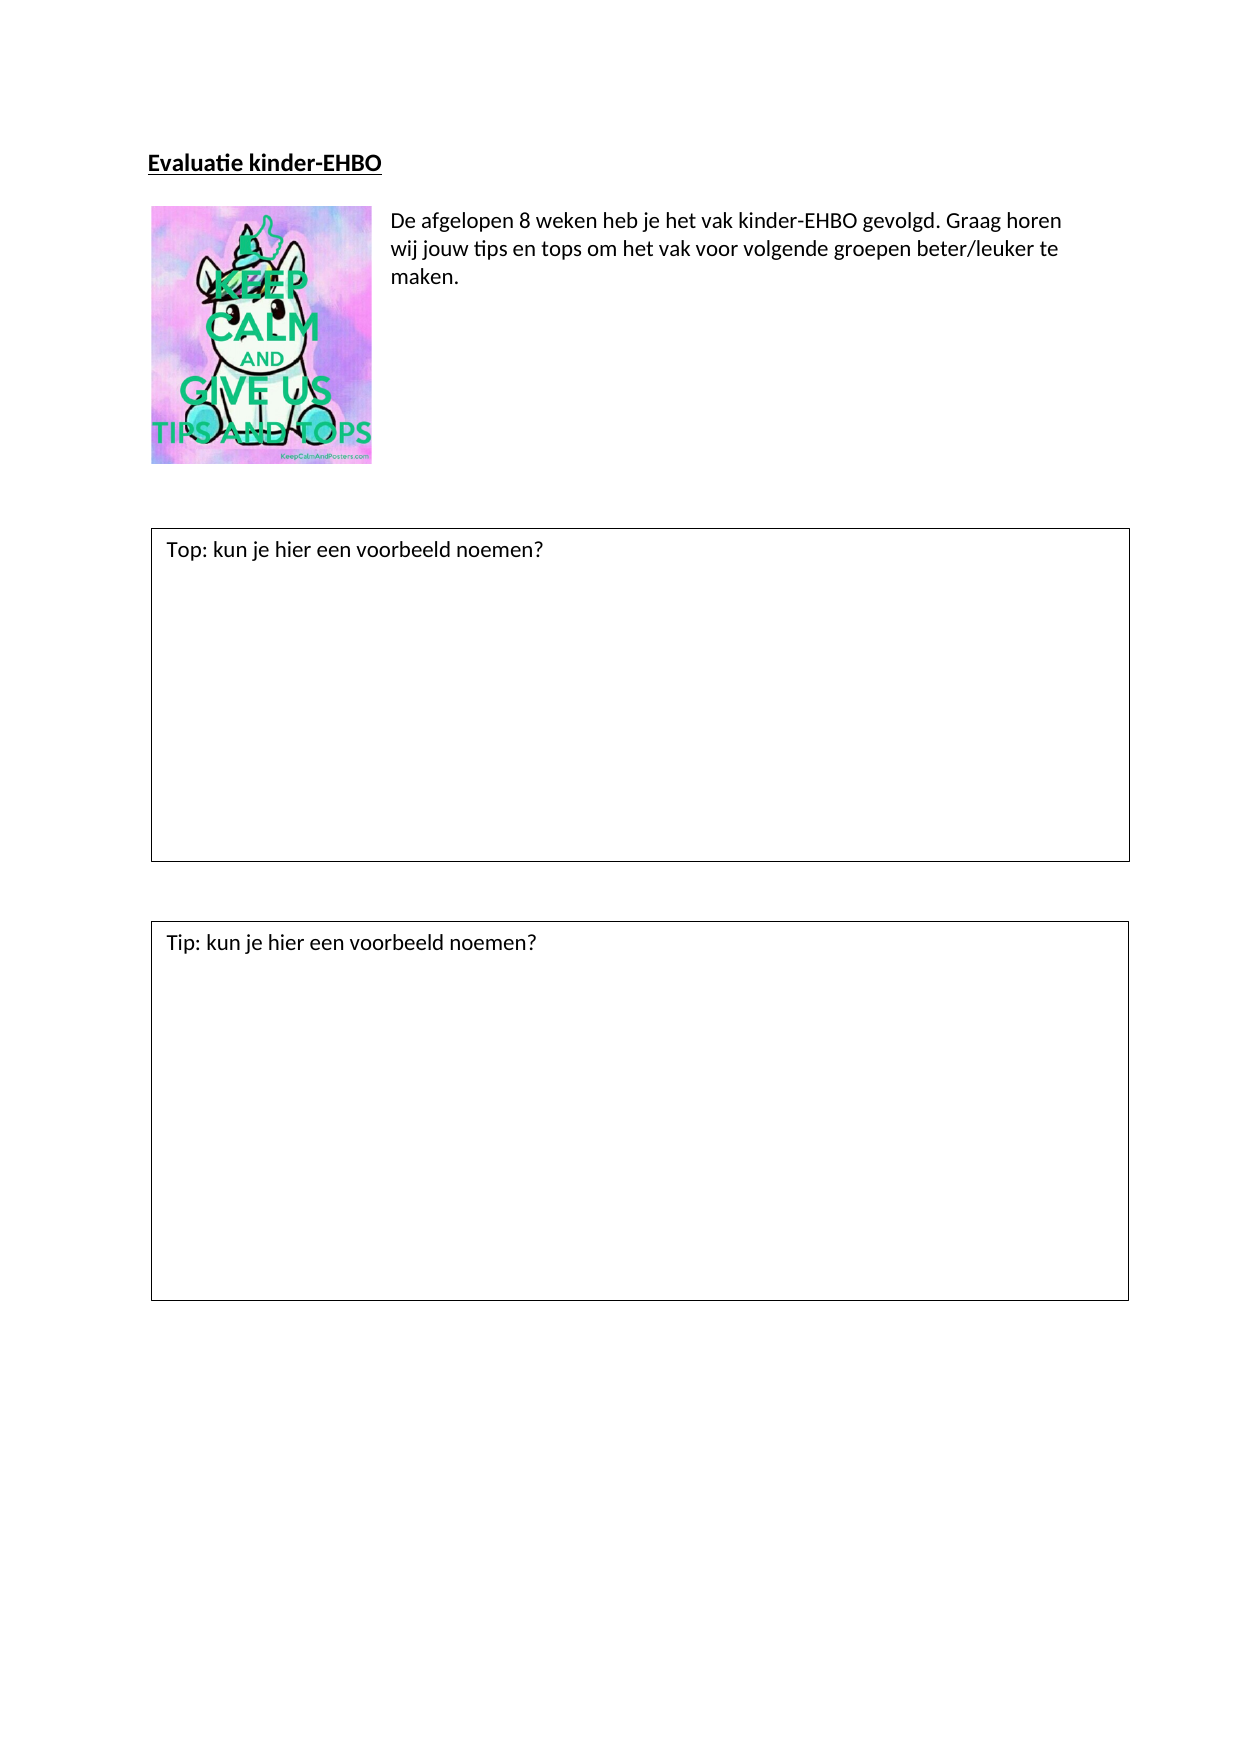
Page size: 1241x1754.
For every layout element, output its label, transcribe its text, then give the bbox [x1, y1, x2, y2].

text Evaluatie kinder-EHBO [148, 148, 1093, 178]
text De afgelopen 8 weken heb je het vak kinder-EHBO gevolgd. Graag horen wij jouw tips en tops om het vak voor volgende groepen beter/leuker te maken. [372, 206, 1093, 290]
picture [151, 206, 372, 464]
